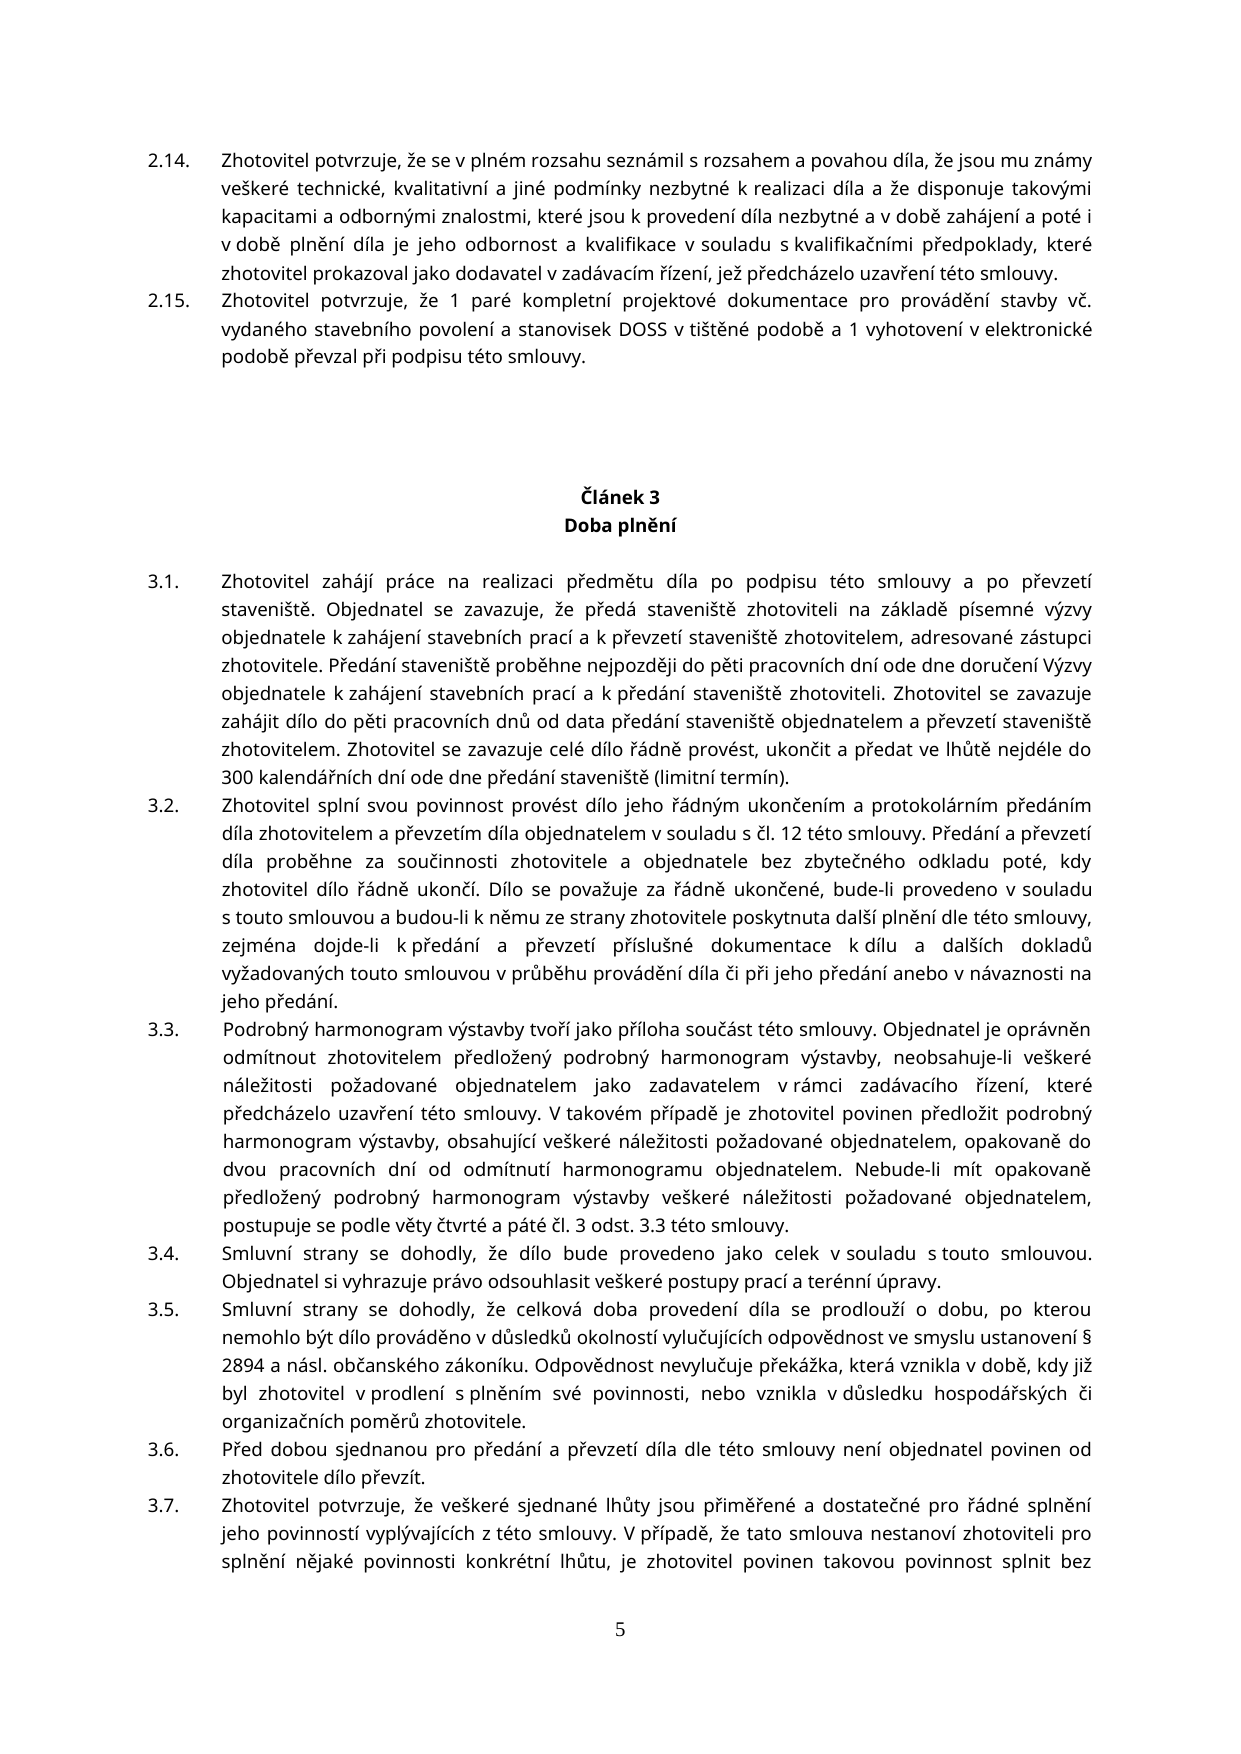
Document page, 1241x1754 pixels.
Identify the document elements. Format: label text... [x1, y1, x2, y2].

text 3.4. Smluvní strany se dohodly, že dílo bude provedeno jako celek v souladu s touto smlouvou. Objednatel si vyhrazuje právo odsouhlasit veškeré postupy prací a terénní úpravy. [148, 1241, 1092, 1294]
list Podrobný harmonogram výstavby tvoří jako příloha součást této smlouvy. Objednatel je oprávněn odmítnout zhotovitelem předložený podrobný harmonogram výstavby, neobsahuje-li veškeré náležitosti požadované objednatelem jako zadavatelem v rámci zadávacího řízení, které předcházelo uzavření této smlouvy. V takovém případě je zhotovitel povinen předložit podrobný harmonogram výstavby, obsahující veškeré náležitosti požadované objednatelem, opakovaně do dvou pracovních dní od odmítnutí harmonogramu objednatelem. Nebude-li mít opakovaně předložený podrobný harmonogram výstavby veškeré náležitosti požadované objednatelem, postupuje se podle věty čtvrté a páté čl. 3 odst. 3.3 této smlouvy. [148, 1016, 1092, 1238]
text 2.14. Zhotovitel potvrzuje, že se v plném rozsahu seznámil s rozsahem a povahou díla, že jsou mu známy veškeré technické, kvalitativní a jiné podmínky nezbytné k realizaci díla a že disponuje takovými kapacitami a odbornými znalostmi, které jsou k provedení díla nezbytné a v době zahájení a poté i v době plnění díla je jeho odbornost a kvalifikace v souladu s kvalifikačními předpoklady, které zhotovitel prokazoval jako dodavatel v zadávacím řízení, jež předcházelo uzavření této smlouvy. [148, 148, 1092, 285]
text 2.15. Zhotovitel potvrzuje, že 1 paré kompletní projektové dokumentace pro provádění stavby vč. vydaného stavebního povolení a stanovisek DOSS v tištěné podobě a 1 vyhotovení v elektronické podobě převzal při podpisu této smlouvy. [148, 288, 1092, 369]
text Článek 3 [148, 484, 1092, 509]
text Doba plnění [148, 512, 1092, 537]
text 3.2. Zhotovitel splní svou povinnost provést dílo jeho řádným ukončením a protokolárním předáním díla zhotovitelem a převzetím díla objednatelem v souladu s čl. 12 této smlouvy. Předání a převzetí díla proběhne za součinnosti zhotovitele a objednatele bez zbytečného odkladu poté, kdy zhotovitel dílo řádně ukončí. Dílo se považuje za řádně ukončené, bude-li provedeno v souladu s touto smlouvou a budou-li k němu ze strany zhotovitele poskytnuta další plnění dle této smlouvy, zejména dojde-li k předání a převzetí příslušné dokumentace k dílu a dalších dokladů vyžadovaných touto smlouvou v průběhu provádění díla či při jeho předání anebo v návaznosti na jeho předání. [148, 792, 1092, 1014]
text 3.6. Před dobou sjednanou pro předání a převzetí díla dle této smlouvy není objednatel povinen od zhotovitele dílo převzít. [148, 1437, 1092, 1490]
text 3.5. Smluvní strany se dohodly, že celková doba provedení díla se prodlouží o dobu, po kterou nemohlo být dílo prováděno v důsledků okolností vylučujících odpovědnost ve smyslu ustanovení § 2894 a násl. občanského zákoníku. Odpovědnost nevylučuje překážka, která vznikla v době, kdy již byl zhotovitel v prodlení s plněním své povinnosti, nebo vznikla v důsledku hospodářských či organizačních poměrů zhotovitele. [148, 1297, 1092, 1434]
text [148, 1493, 1092, 1574]
text 3.1. Zhotovitel zahájí práce na realizaci předmětu díla po podpisu této smlouvy a po převzetí staveniště. Objednatel se zavazuje, že předá staveniště zhotoviteli na základě písemné výzvy objednatele k zahájení stavebních prací a k převzetí staveniště zhotovitelem, adresované zástupci zhotovitele. Předání staveniště proběhne nejpozději do pěti pracovních dní ode dne doručení Výzvy objednatele k zahájení stavebních prací a k předání staveniště zhotoviteli. Zhotovitel se zavazuje zahájit dílo do pěti pracovních dnů od data předání staveniště objednatelem a převzetí staveniště zhotovitelem. Zhotovitel se zavazuje celé dílo řádně provést, ukončit a předat ve lhůtě nejdéle do 300 kalendářních dní ode dne předání staveniště (limitní termín). [148, 568, 1092, 790]
